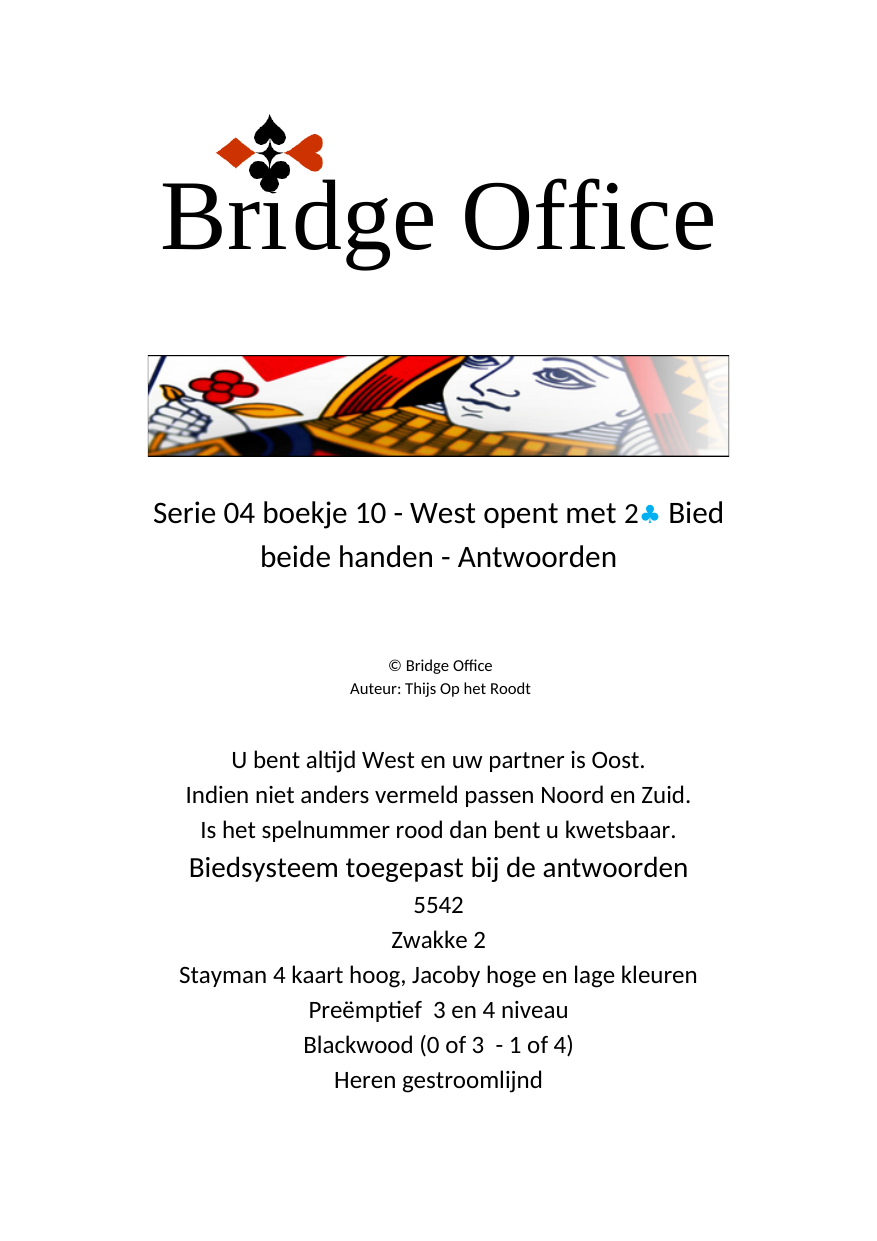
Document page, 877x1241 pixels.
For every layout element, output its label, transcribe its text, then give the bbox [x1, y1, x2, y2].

picture [147, 355, 730, 457]
text © Bridge Office [148, 655, 729, 676]
text Serie 04 boekje 10 - West opent met 2 Bied beide handen - Antwoorden [148, 493, 729, 575]
text Stayman 4 kaart hoog, Jacoby hoge en lage kleuren [148, 959, 729, 990]
text Auteur: Thijs Op het Roodt U bent altijd West en uw partner is Oost. Indien niet anders vermeld passen Noord en Zuid. Is het spelnummer rood dan bent u kwetsbaar. [148, 678, 729, 845]
picture [215, 113, 323, 192]
text Biedsysteem toegepast bij de antwoorden 5542 Zwakke 2 [148, 849, 729, 955]
text Blackwood (0 of 3 - 1 of 4) Heren gestroomlijnd [148, 1029, 729, 1095]
text Preëmptief 3 en 4 niveau [148, 994, 729, 1025]
